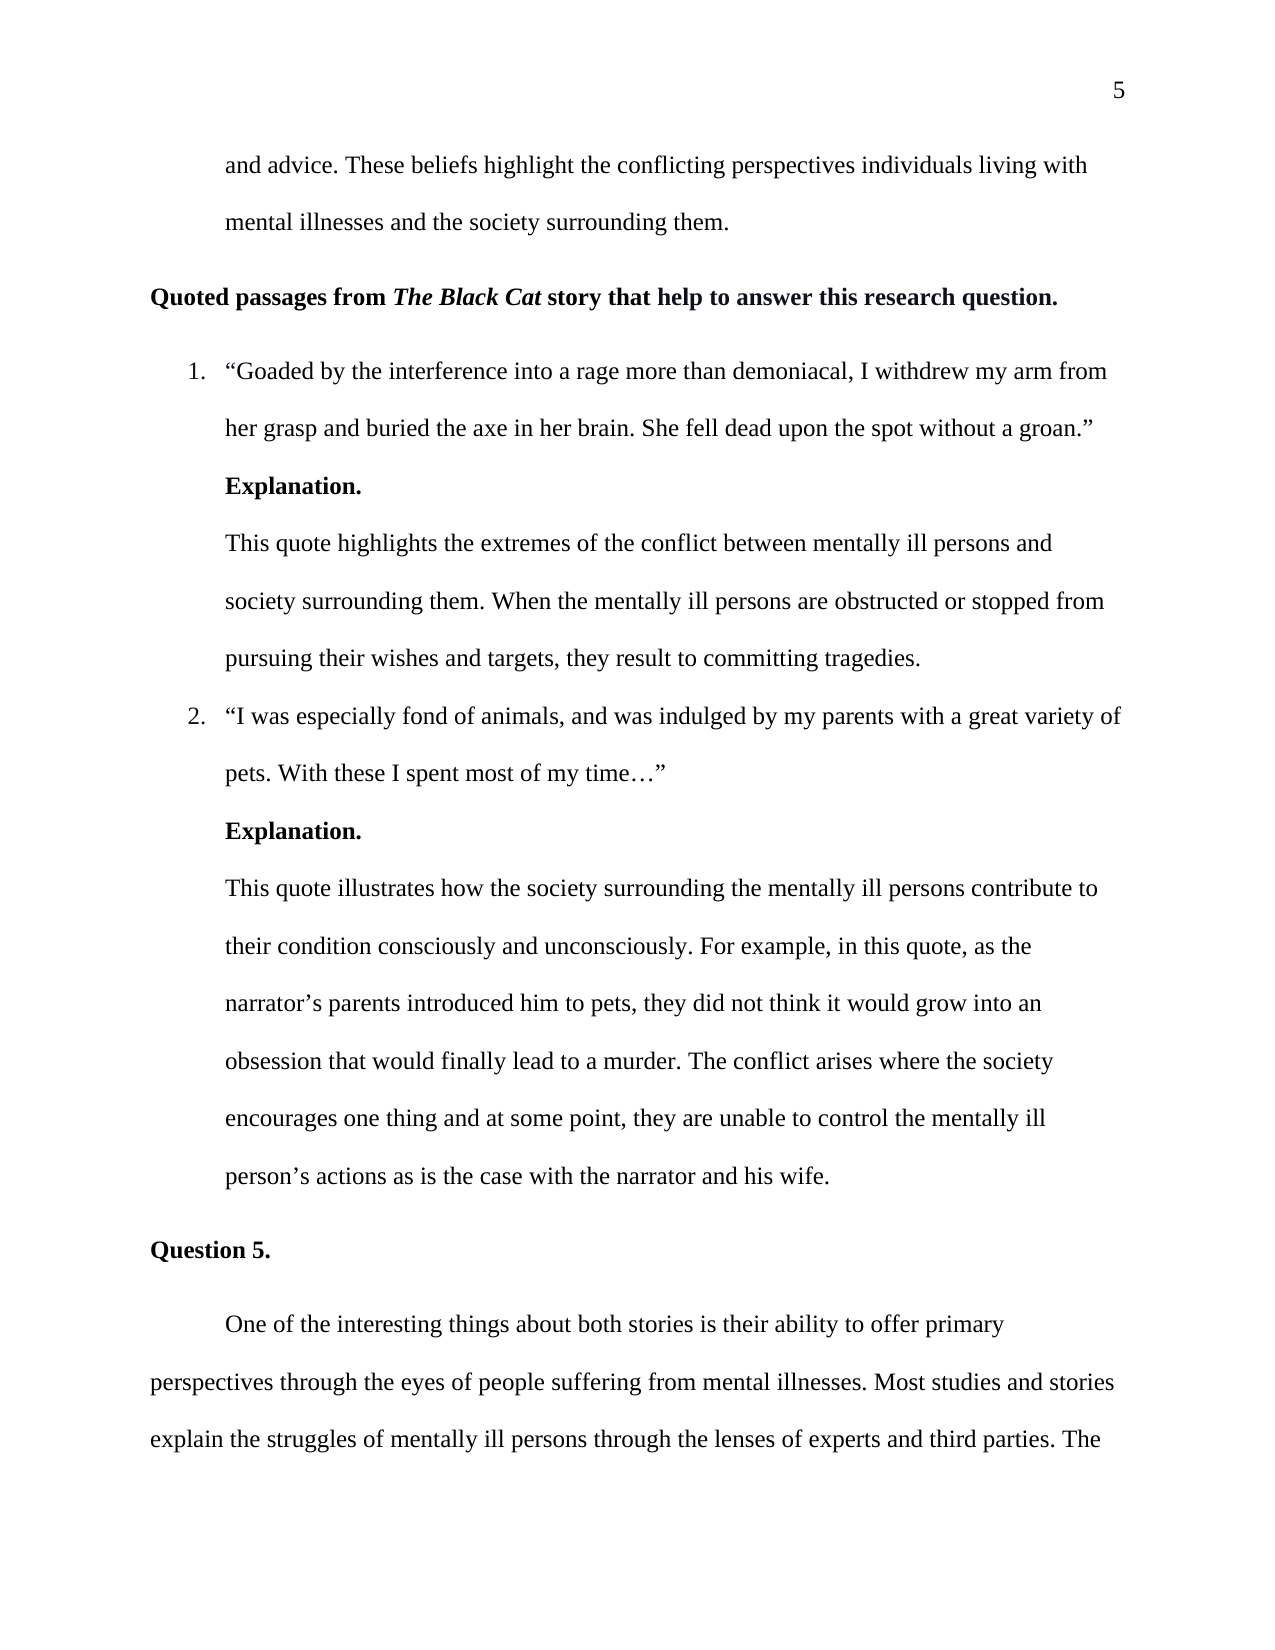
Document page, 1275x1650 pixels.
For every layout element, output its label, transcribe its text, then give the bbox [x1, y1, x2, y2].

text Quoted passages from The Black Cat story that help to answer this research question. [150, 282, 1125, 310]
list Explanation. [225, 816, 1125, 844]
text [150, 1309, 1125, 1453]
text Question 5. [150, 1235, 1125, 1264]
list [225, 150, 1125, 236]
list “Goaded by the interference into a rage more than demoniacal, I withdrew my arm from her grasp and buried the axe in her brain. She fell dead upon the spot without a groan.” [187, 356, 1125, 442]
list “I was especially fond of animals, and was indulged by my parents with a great variety of pets. With these I spent most of my time…” [187, 701, 1125, 787]
list Explanation. [225, 471, 1125, 499]
list This quote illustrates how the society surrounding the mentally ill persons contribute to their condition consciously and unconsciously. For example, in this quote, as the narrator’s parents introduced him to pets, they did not think it would grow into an obsession that would finally lead to a murder. The conflict arises where the society encourages one thing and at some point, they are unable to control the mentally ill person’s actions as is the case with the narrator and his wife. [225, 873, 1125, 1189]
list This quote highlights the extremes of the conflict between mentally ill persons and society surrounding them. When the mentally ill persons are obstructed or stopped from pursuing their wishes and targets, they result to committing tragedies. [225, 528, 1125, 672]
